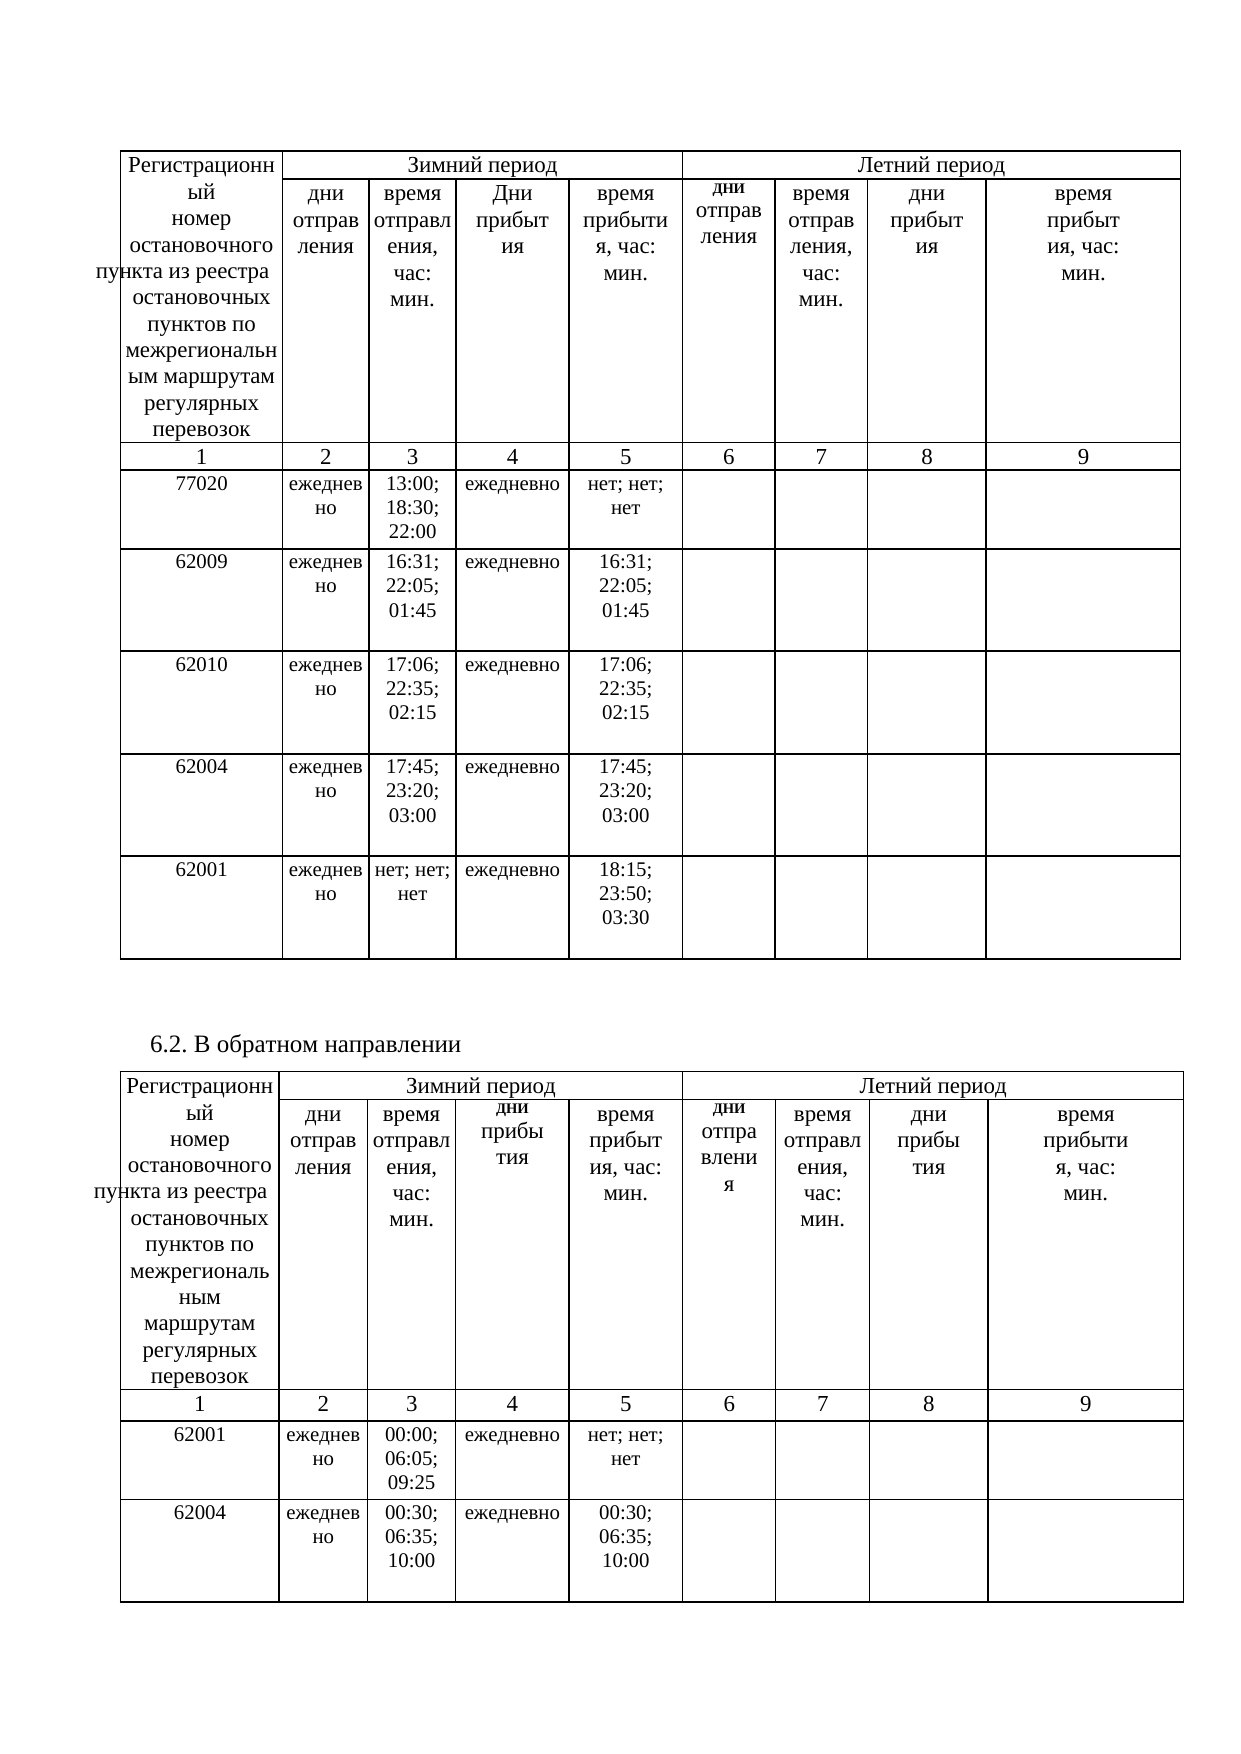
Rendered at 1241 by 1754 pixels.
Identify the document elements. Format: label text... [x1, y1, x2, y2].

table_cell 77020 [121, 471, 282, 548]
table_cell время прибыт ия, час: мин. [570, 1100, 682, 1388]
table_cell ежедневно [280, 1422, 367, 1499]
table_cell ежедневно [280, 1500, 367, 1601]
table_cell ДНИ отправ ления [683, 180, 774, 441]
table_cell [868, 652, 985, 753]
table_cell [776, 652, 867, 753]
table_cell [870, 1500, 987, 1601]
table_cell 6 [683, 1390, 775, 1420]
table_cell [987, 857, 1180, 958]
table_cell 8 [870, 1390, 987, 1420]
table_cell 00:30; 06:35; 10:00 [368, 1500, 455, 1601]
table_cell 2 [280, 1390, 367, 1420]
table_cell ежедневно [283, 471, 368, 548]
table_cell 1 [121, 1390, 278, 1420]
table_cell ежедневно [283, 755, 368, 855]
table_cell [987, 755, 1180, 855]
table_cell [989, 1500, 1183, 1601]
table_cell нет; нет; нет [570, 1422, 682, 1499]
table_cell [868, 471, 985, 548]
table_cell время отправл ения, час: мин. [368, 1100, 455, 1388]
table_cell 00:30; 06:35; 10:00 [570, 1500, 682, 1601]
table_cell 4 [457, 443, 568, 469]
table_cell [868, 755, 985, 855]
table_cell 13:00; 18:30; 22:00 [370, 471, 455, 548]
table_cell 62010 [121, 652, 282, 753]
table_cell [987, 471, 1180, 548]
table_cell 9 [987, 443, 1180, 469]
table_cell ежедневно [457, 471, 568, 548]
table_cell 8 [868, 443, 985, 469]
table_cell ежедневно [457, 755, 568, 855]
table_cell ежедневно [456, 1500, 568, 1601]
table_cell [683, 550, 774, 650]
table_cell дни отправ ления [283, 180, 368, 441]
table_cell [868, 857, 985, 958]
table_cell 17:06; 22:35; 02:15 [370, 652, 455, 753]
table_cell 17:06; 22:35; 02:15 [570, 652, 682, 753]
table_cell ежедневно [283, 857, 368, 958]
table_cell [776, 550, 867, 650]
table_cell ДНИ прибы тия [456, 1100, 568, 1388]
table_cell [683, 857, 774, 958]
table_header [121, 1072, 278, 1388]
table_cell время прибыт ия, час: мин. [987, 180, 1180, 441]
table_header Летний период [683, 1072, 1183, 1098]
text 6.2. В обратном направлении [150, 1029, 1090, 1058]
table_cell [776, 1500, 869, 1601]
table_cell 4 [456, 1390, 568, 1420]
table_header Зимний период [283, 152, 682, 178]
table_cell время прибыти я, час: мин. [570, 180, 682, 441]
table_cell нет; нет; нет [570, 471, 682, 548]
table_cell [683, 755, 774, 855]
table_cell [989, 1422, 1183, 1499]
table_header Зимний период [280, 1072, 682, 1098]
table_cell 62001 [121, 857, 282, 958]
table_cell время отправ ления, час: мин. [776, 180, 867, 441]
table_cell [776, 857, 867, 958]
table_cell [776, 755, 867, 855]
table_cell [683, 1500, 775, 1601]
table_cell 7 [776, 1390, 869, 1420]
table_cell дни отправ ления [280, 1100, 367, 1388]
table_cell ежедневно [457, 550, 568, 650]
table_cell дни прибы тия [870, 1100, 987, 1388]
table_cell время отправл ения, час: мин. [370, 180, 455, 441]
table_cell [683, 1422, 775, 1499]
table_cell 7 [776, 443, 867, 469]
table_cell [868, 550, 985, 650]
table_header Регистрационный номер остановочного пункта из реестра остановочных пунктов по межрегиональным маршрутам регулярных перевозок [121, 152, 282, 441]
table_cell 62004 [121, 755, 282, 855]
table_cell нет; нет; нет [370, 857, 455, 958]
table_cell 1 [121, 443, 282, 469]
table_cell 3 [370, 443, 455, 469]
table_cell [683, 652, 774, 753]
table_cell время отправл ения, час: мин. [776, 1100, 869, 1388]
table_cell 5 [570, 1390, 682, 1420]
table_cell 62009 [121, 550, 282, 650]
table_cell [870, 1422, 987, 1499]
table_cell ежедневно [456, 1422, 568, 1499]
table_cell 6 [683, 443, 774, 469]
table_cell 2 [283, 443, 368, 469]
table_cell 5 [570, 443, 682, 469]
table_cell 62004 [121, 1500, 278, 1601]
table_cell [683, 471, 774, 548]
table_cell 16:31; 22:05; 01:45 [570, 550, 682, 650]
table_cell дни прибыт ия [868, 180, 985, 441]
table_cell [987, 652, 1180, 753]
table_cell ДНИ отпра влени я [683, 1100, 775, 1388]
table_cell ежедневно [283, 550, 368, 650]
table_cell [987, 550, 1180, 650]
table_cell Дни прибыт ия [457, 180, 568, 441]
table_cell [776, 1422, 869, 1499]
table_cell [776, 471, 867, 548]
table_cell 18:15; 23:50; 03:30 [570, 857, 682, 958]
table_cell время прибыти я, час: мин. [989, 1100, 1183, 1388]
table_cell 16:31; 22:05; 01:45 [370, 550, 455, 650]
table_cell ежедневно [457, 857, 568, 958]
table_header Летний период [683, 152, 1180, 178]
table_cell ежедневно [283, 652, 368, 753]
table_cell 00:00; 06:05; 09:25 [368, 1422, 455, 1499]
table_cell 3 [368, 1390, 455, 1420]
table_cell 17:45; 23:20; 03:00 [570, 755, 682, 855]
table_cell 17:45; 23:20; 03:00 [370, 755, 455, 855]
table_cell 62001 [121, 1422, 278, 1499]
table_cell 9 [989, 1390, 1183, 1420]
table_cell ежедневно [457, 652, 568, 753]
